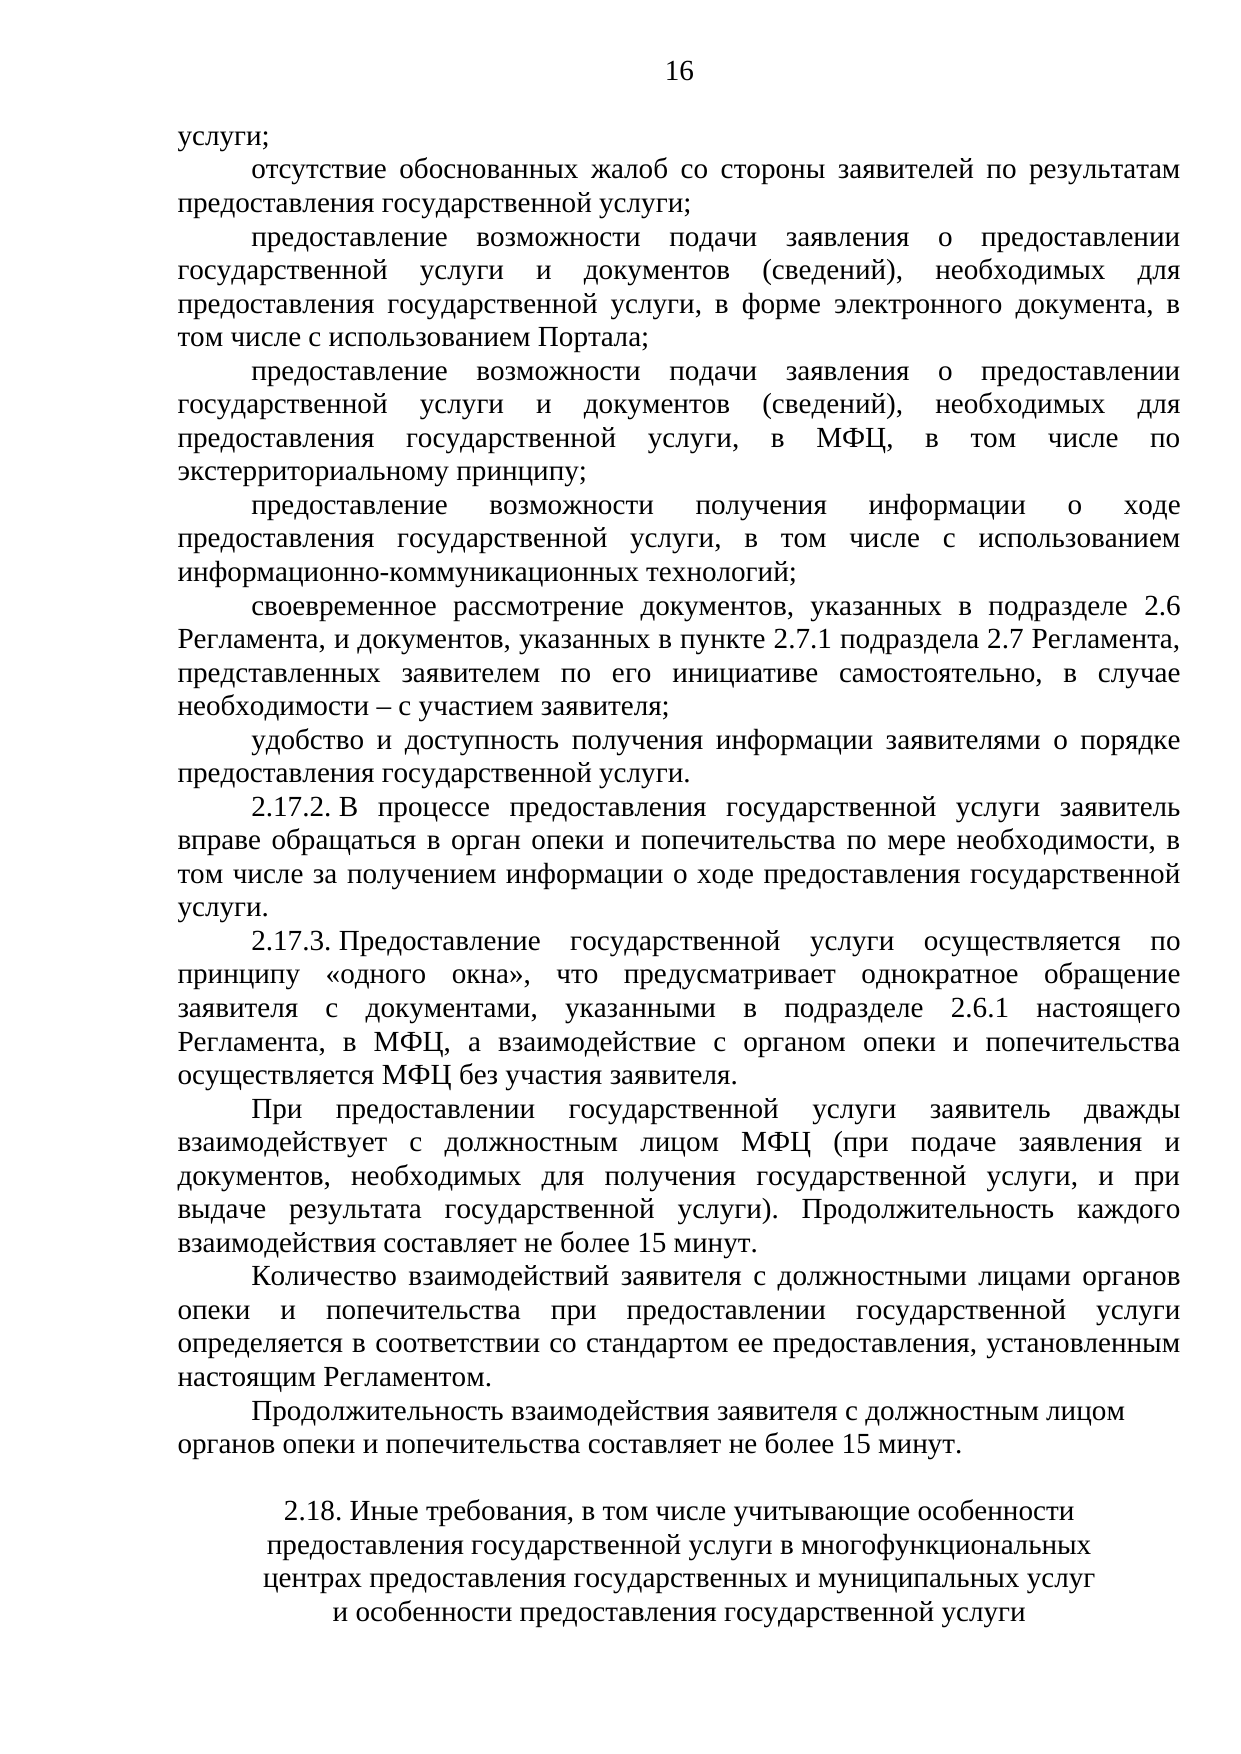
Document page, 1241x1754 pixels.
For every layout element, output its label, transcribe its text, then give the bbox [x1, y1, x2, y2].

text и особенности предоставления государственной услуги [177, 1594, 1181, 1627]
text Продолжительность взаимодействия заявителя с должностным лицом органов опеки и попечительства составляет не более 15 минут. [177, 1393, 1181, 1460]
text 2.18. Иные требования, в том числе учитывающие особенности [177, 1493, 1181, 1527]
text 2.17.2. В процессе предоставления государственной услуги заявитель вправе обращаться в орган опеки и попечительства по мере необходимости, в том числе за получением информации о ходе предоставления государственной услуги. [177, 789, 1181, 923]
text удобство и доступность получения информации заявителями о порядке предоставления государственной услуги. [177, 722, 1181, 789]
text предоставления государственной услуги в многофункциональных [177, 1527, 1181, 1560]
text предоставление возможности получения информации о ходе предоставления государственной услуги, в том числе с использованием информационно-коммуникационных технологий; [177, 487, 1181, 588]
text предоставление возможности подачи заявления о предоставлении государственной услуги и документов (сведений), необходимых для предоставления государственной услуги, в форме электронного документа, в том числе с использованием Портала; [177, 219, 1181, 353]
text 2.17.3. Предоставление государственной услуги осуществляется по принципу «одного окна», что предусматривает однократное обращение заявителя с документами, указанными в подразделе 2.6.1 настоящего Регламента, в МФЦ, а взаимодействие с органом опеки и попечительства осуществляется МФЦ без участия заявителя. [177, 923, 1181, 1091]
text центрах предоставления государственных и муниципальных услуг [177, 1560, 1181, 1594]
text Количество взаимодействий заявителя с должностными лицами органов опеки и попечительства при предоставлении государственной услуги определяется в соответствии со стандартом ее предоставления, установленным настоящим Регламентом. [177, 1258, 1181, 1393]
text отсутствие обоснованных жалоб со стороны заявителей по результатам предоставления государственной услуги; [177, 152, 1181, 219]
text предоставление возможности подачи заявления о предоставлении государственной услуги и документов (сведений), необходимых для предоставления государственной услуги, в МФЦ, в том числе по экстерриториальному принципу; [177, 353, 1181, 487]
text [177, 118, 1181, 152]
text При предоставлении государственной услуги заявитель дважды взаимодействует с должностным лицом МФЦ (при подаче заявления и документов, необходимых для получения государственной услуги, и при выдаче результата государственной услуги). Продолжительность каждого взаимодействия составляет не более 15 минут. [177, 1091, 1181, 1258]
text своевременное рассмотрение документов, указанных в подразделе 2.6 Регламента, и документов, указанных в пункте 2.7.1 подраздела 2.7 Регламента, представленных заявителем по его инициативе самостоятельно, в случае необходимости – с участием заявителя; [177, 588, 1181, 722]
